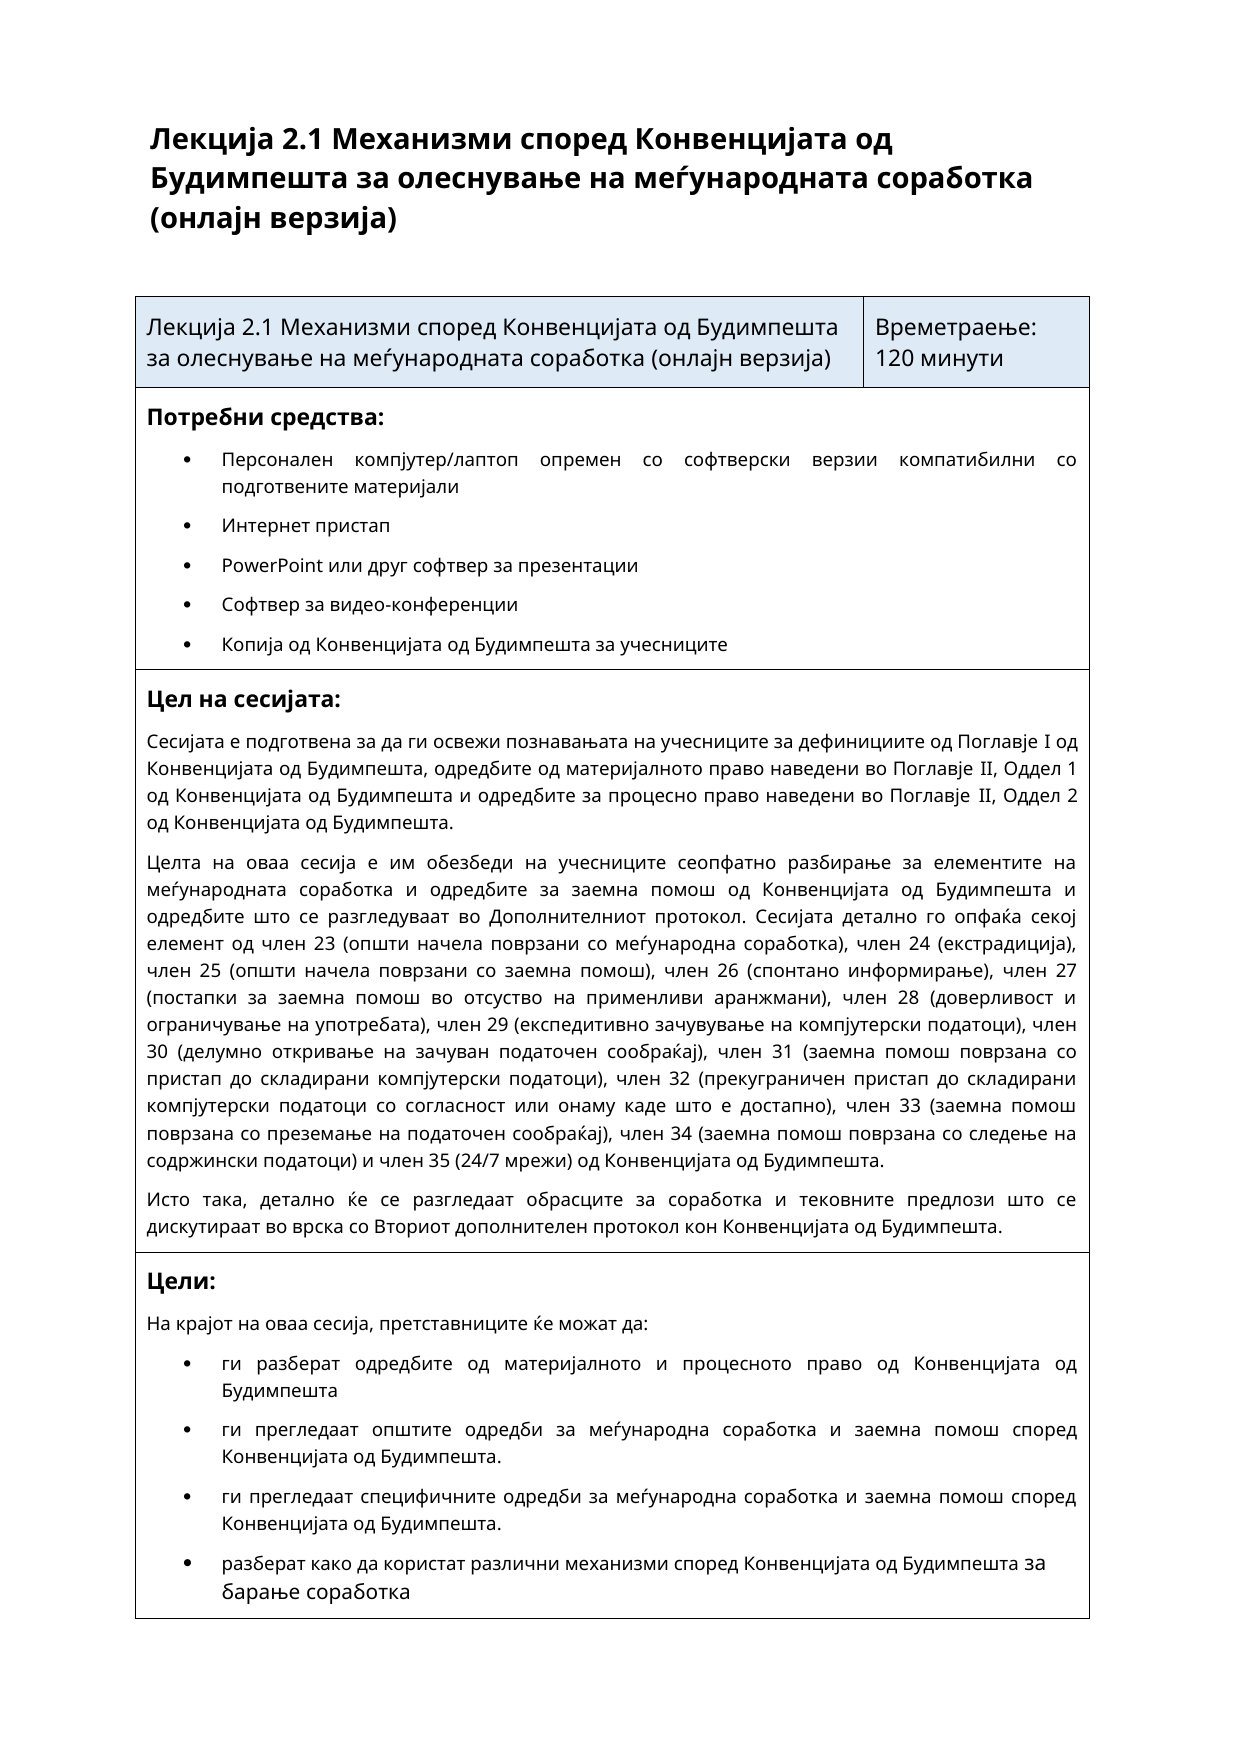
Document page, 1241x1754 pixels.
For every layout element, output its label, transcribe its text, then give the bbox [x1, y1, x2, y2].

table_cell Цел на сесијата: Сесијата е подготвена за да ги освежи познавањата на учесниците за дефинициите од Поглавје I од Конвенцијата од Будимпешта, одредбите од материјалното право наведени во Поглавје II, Оддел 1 од Конвенцијата од Будимпешта и одредбите за процесно право наведени во Поглавје II, Оддел 2 од Конвенцијата од Будимпешта. Целта на оваа сесија е им обезбеди на учесниците сеопфатно разбирање за елементите на меѓународната соработка и одредбите за заемна помош од Конвенцијата од Будимпешта и одредбите што се разгледуваат во Дополнителниот протокол. Сесијата детално го опфаќа секој елемент од член 23 (општи начела поврзани со меѓународна соработка), член 24 (екстрадиција), член 25 (општи начела поврзани со заемна помош), член 26 (спонтано информирање), член 27 (постапки за заемна помош во отсуство на применливи аранжмани), член 28 (доверливост и ограничување на употребата), член 29 (експедитивно зачувување на компјутерски податоци), член 30 (делумно откривање на зачуван податочен сообраќај), член 31 (заемна помош поврзана со пристап до складирани компјутерски податоци), член 32 (прекуграничен пристап до складирани компјутерски податоци со согласност или онаму каде што е достапно), член 33 (заемна помош поврзана со преземање на податочен сообраќај), член 34 (заемна помош поврзана со следење на содржински податоци) и член 35 (24/7 мрежи) од Конвенцијата од Будимпешта. Исто така, детално ќе се разгледаат обрасците за соработка и тековните предлози што се дискутираат во врска со Вториот дополнителен протокол кон Конвенцијата од Будимпешта. [136, 670, 1089, 1252]
table_cell Потребни средства: Персонален компјутер/лаптоп опремен со софтверски верзии компатибилни со подготвените материјали Интернет пристап PowerPoint или друг софтвер за презентации Софтвер за видео-конференции Копија од Конвенцијата од Будимпешта за учесниците [136, 388, 1089, 669]
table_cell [136, 1253, 1089, 1618]
text Лекција 2.1 Механизми според Конвенцијата од Будимпешта за олеснување на меѓународната соработка (онлајн верзија) [150, 118, 1090, 237]
table_header Лекција 2.1 Механизми според Конвенцијата од Будимпешта за олеснување на меѓународната соработка (онлајн верзија) [136, 297, 863, 387]
table_header Времетраење: 120 минути [864, 297, 1089, 387]
